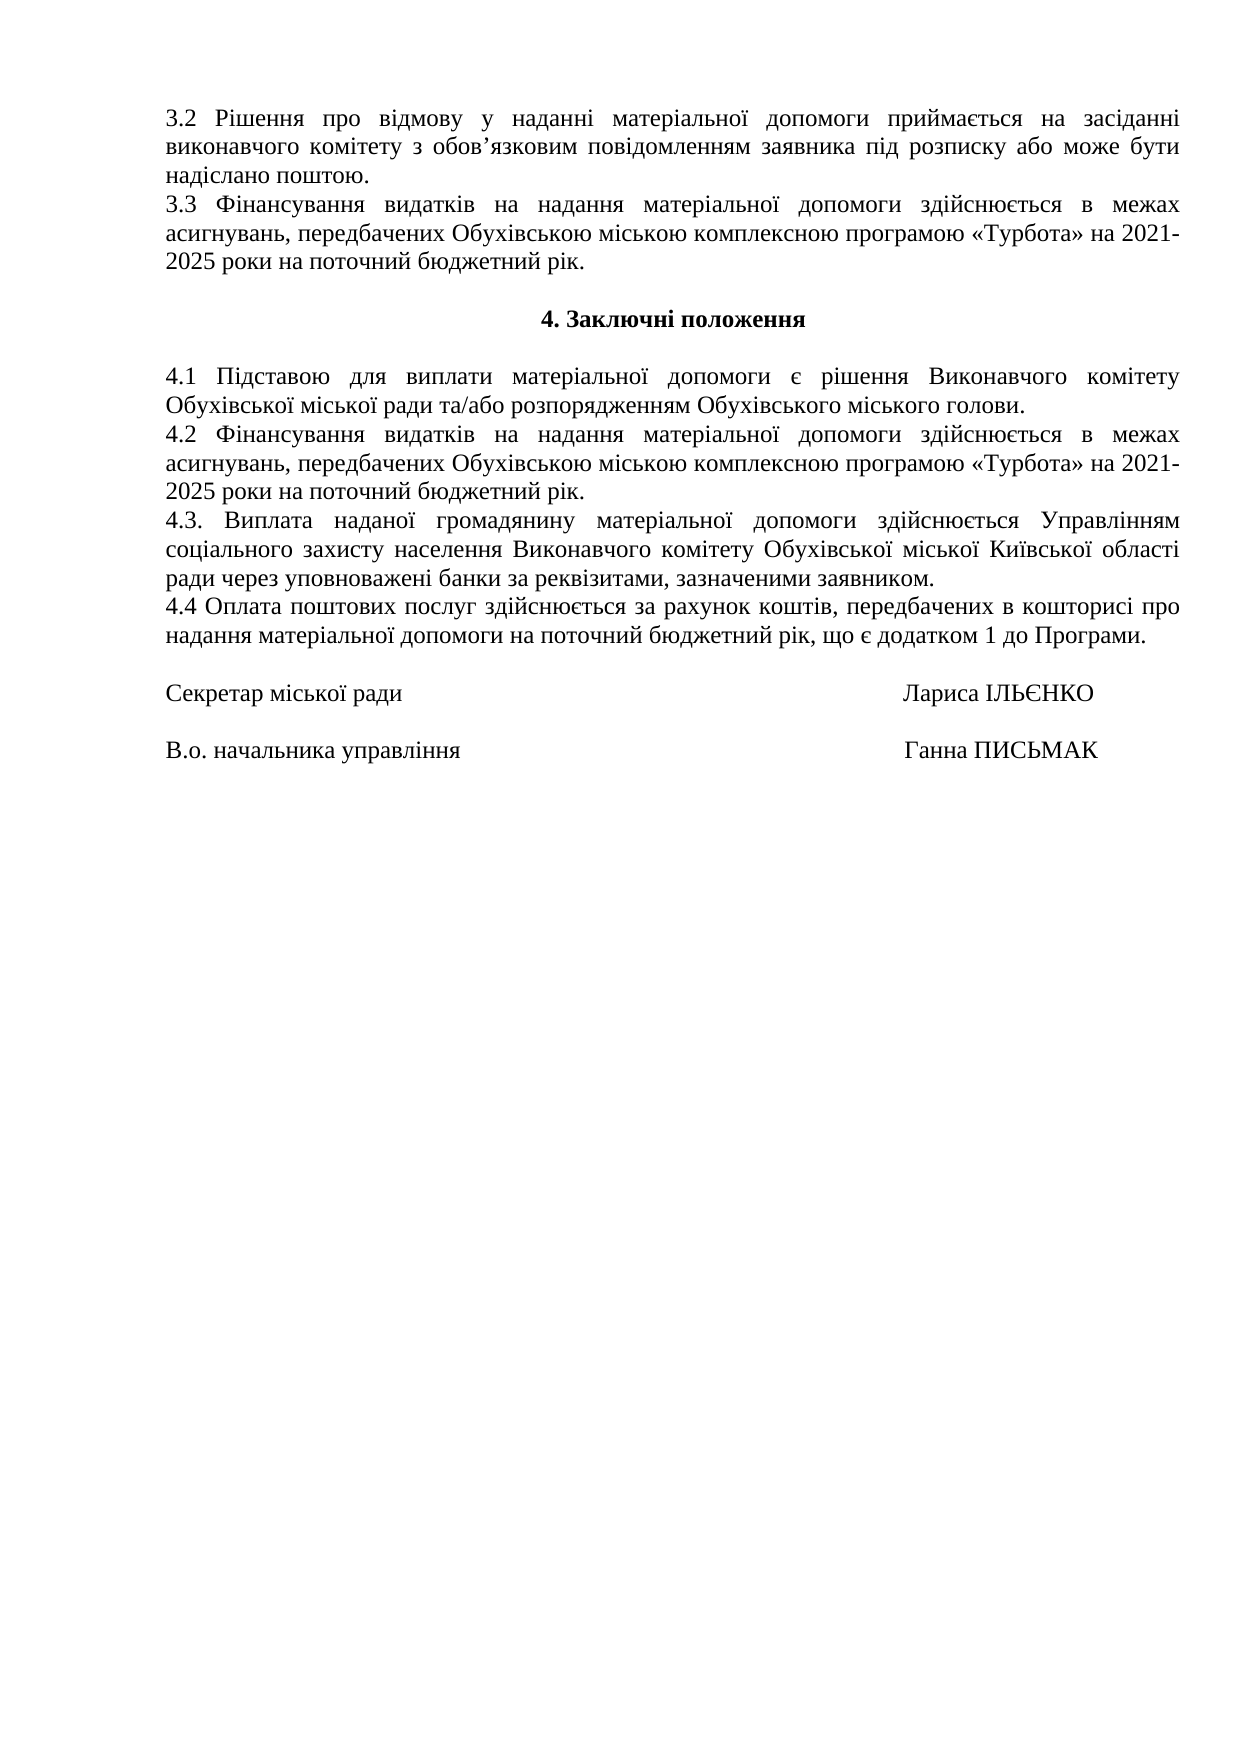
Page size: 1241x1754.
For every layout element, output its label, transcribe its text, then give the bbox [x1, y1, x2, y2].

text 3.2 Рішення про відмову у наданні матеріальної допомоги приймається на засіданні виконавчого комітету з обов’язковим повідомленням заявника під розписку або може бути надіслано поштою. [165, 103, 1181, 189]
text 4. Заключні положення [165, 304, 1181, 333]
text 4.1 Підставою для виплати матеріальної допомоги є рішення Виконавчого комітету Обухівської міської ради та/або розпорядженням Обухівського міського голови. [165, 361, 1181, 419]
text 4.4 Оплата поштових послуг здійснюється за рахунок коштів, передбачених в кошторисі про надання матеріальної допомоги на поточний бюджетний рік, що є додатком 1 до Програми. [165, 591, 1181, 649]
text Секретар міської ради Лариса ІЛЬЄНКО [165, 678, 1181, 706]
text В.о. начальника управління Ганна ПИСЬМАК [165, 735, 1181, 764]
text 4.3. Виплата наданої громадянину матеріальної допомоги здійснюється Управлінням соціального захисту населення Виконавчого комітету Обухівської міської Київської області ради через уповноважені банки за реквізитами, зазначеними заявником. [165, 505, 1181, 591]
text 3.3 Фінансування видатків на надання матеріальної допомоги здійснюється в межах асигнувань, передбачених Обухівською міською комплексною програмою «Турбота» на 2021-2025 роки на поточний бюджетний рік. [165, 189, 1181, 275]
text 4.2 Фінансування видатків на надання матеріальної допомоги здійснюється в межах асигнувань, передбачених Обухівською міською комплексною програмою «Турбота» на 2021-2025 роки на поточний бюджетний рік. [165, 419, 1181, 505]
